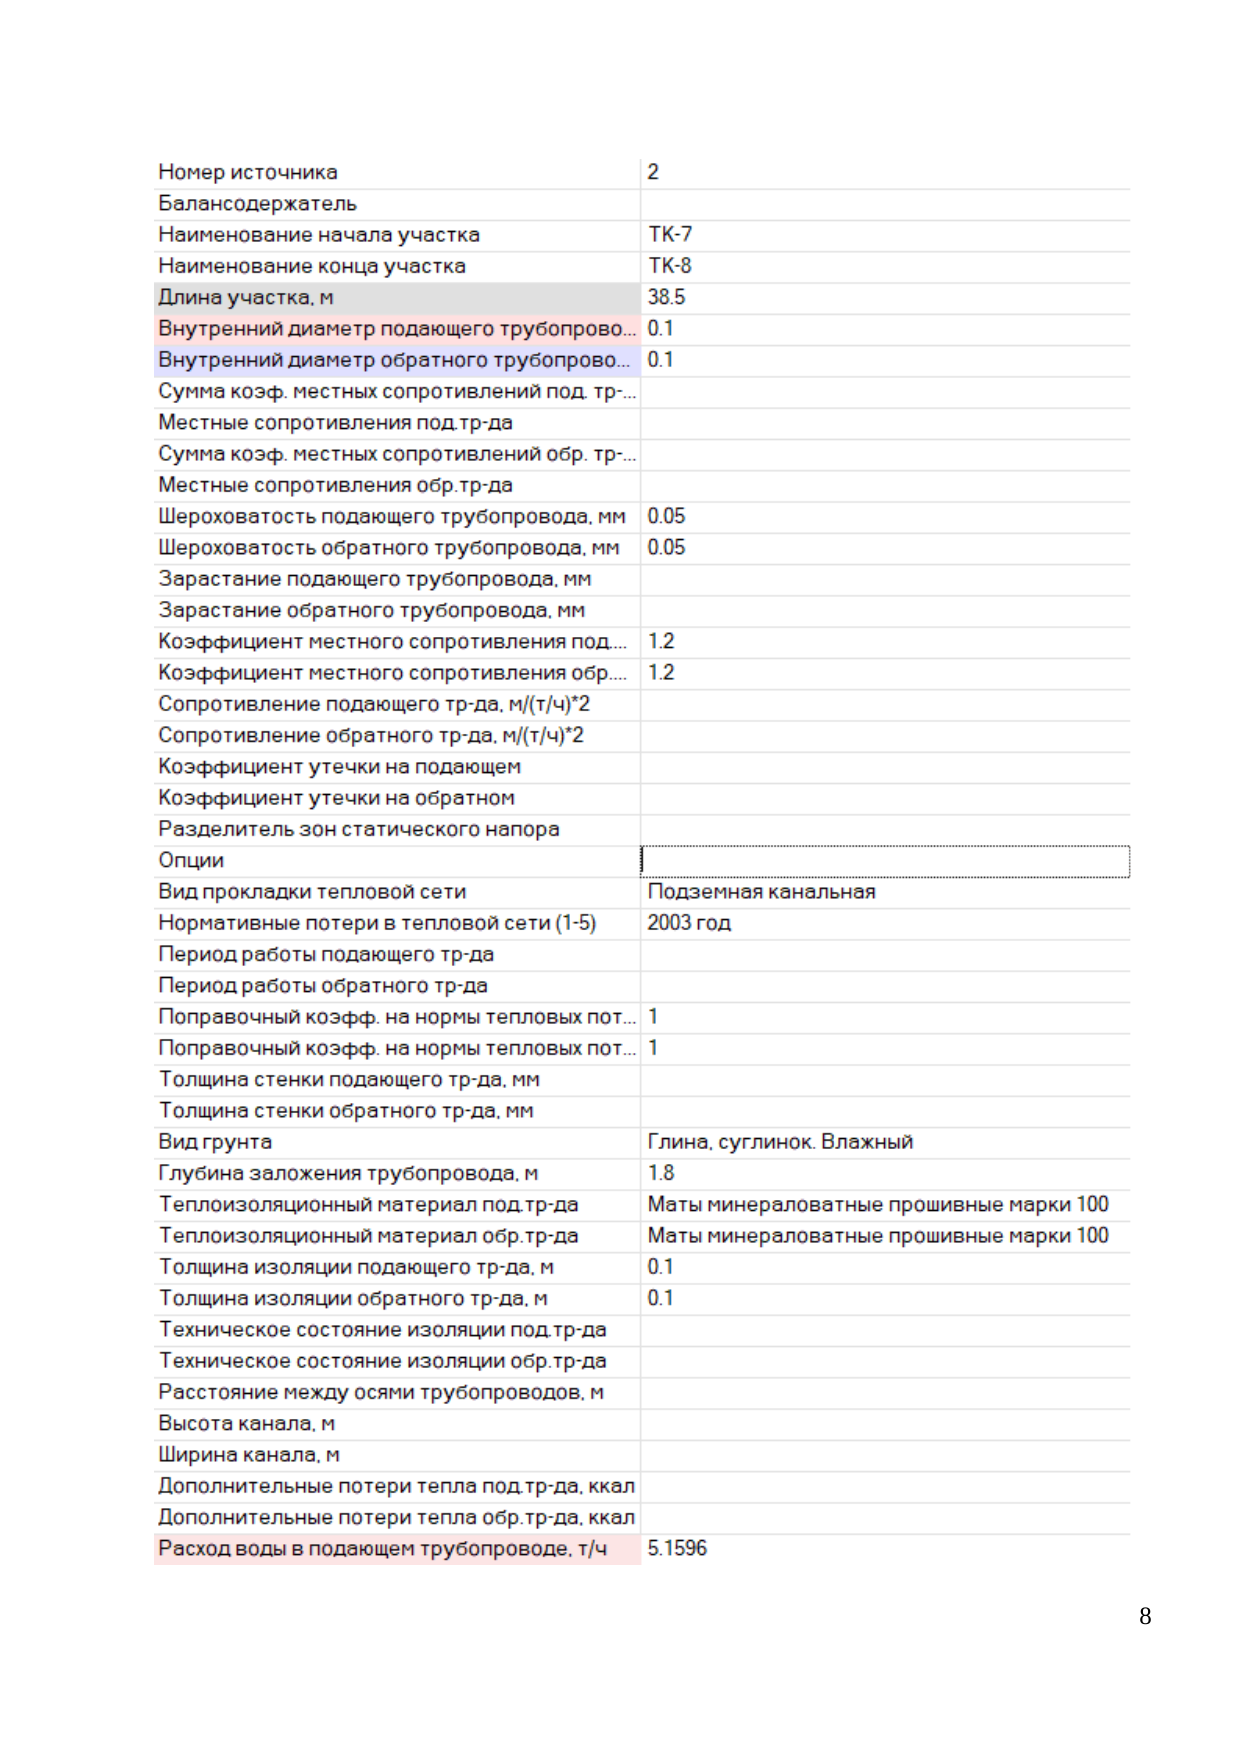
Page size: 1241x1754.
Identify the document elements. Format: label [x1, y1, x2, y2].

picture [154, 159, 1131, 1565]
